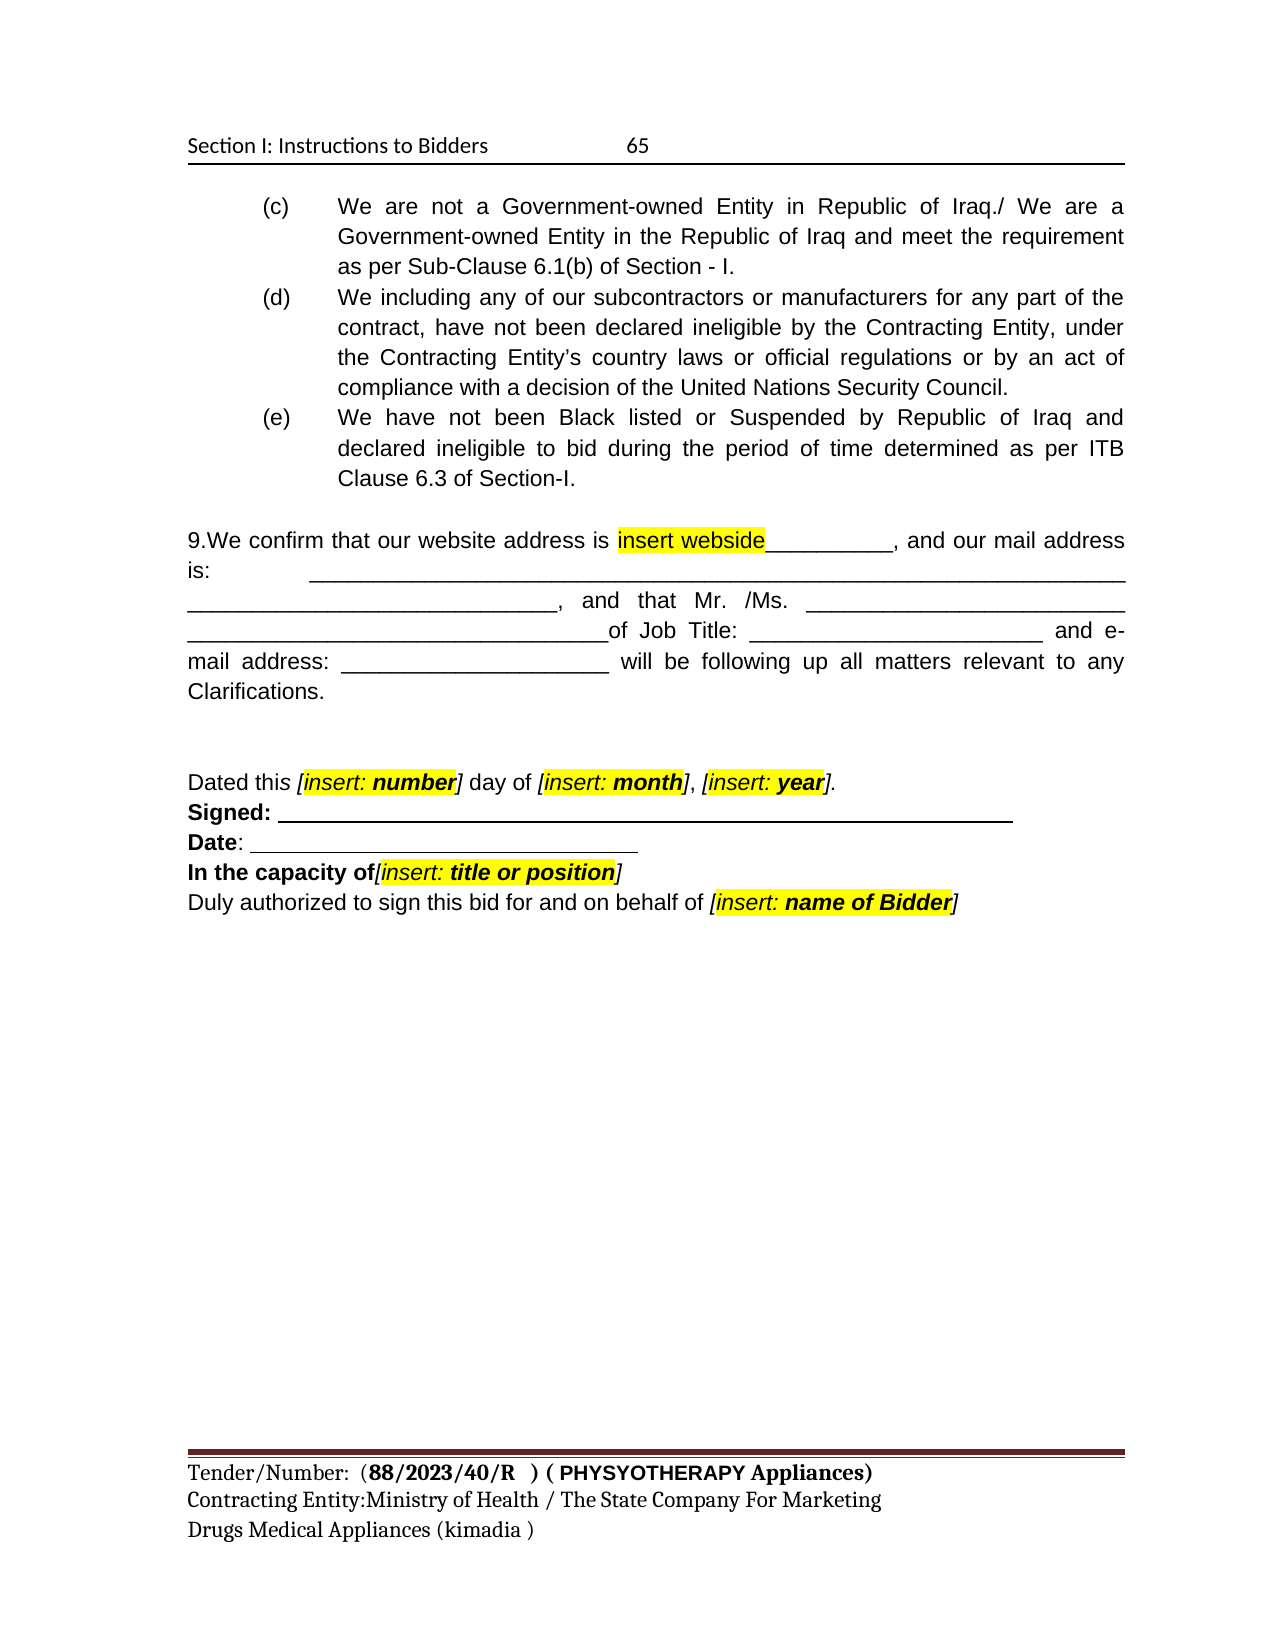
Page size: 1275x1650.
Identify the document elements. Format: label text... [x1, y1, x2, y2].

text (e) We have not been Black listed or Suspended by Republic of Iraq and declared ineligible to bid during the period of time determined as per ITB Clause 6.3 of Section-I. [262, 404, 1125, 491]
text Duly authorized to sign this bid for and on behalf of [insert: name of Bidder] [187, 889, 716, 916]
text Dated this [insert: number] day of [insert: month], [insert: year]. [187, 768, 1125, 795]
text In the capacity of[insert: title or position] [187, 859, 381, 885]
text In the capacity of[insert: title or position] [615, 859, 1125, 885]
text 9.We confirm that our website address is insert webside__________, and our mail address is: ________________________________________________________________ _____________________________, and that Mr. /Ms. _________________________ _________________________________of Job Title: _______________________ and e-mail address: _____________________ will be following up all matters relevant to any Clarifications. [187, 527, 1125, 704]
text Date: [187, 829, 1125, 855]
text (d) We including any of our subcontractors or manufacturers for any part of the contract, have not been declared ineligible by the Contracting Entity, under the Contracting Entity’s country laws or official regulations or by an act of compliance with a decision of the United Nations Security Council. [262, 283, 1125, 400]
text Signed: [187, 799, 1125, 825]
text (c) We are not a Government-owned Entity in Republic of Iraq./ We are a Government-owned Entity in the Republic of Iraq and meet the requirement as per Sub-Clause 6.1(b) of Section - I. [262, 193, 1125, 279]
